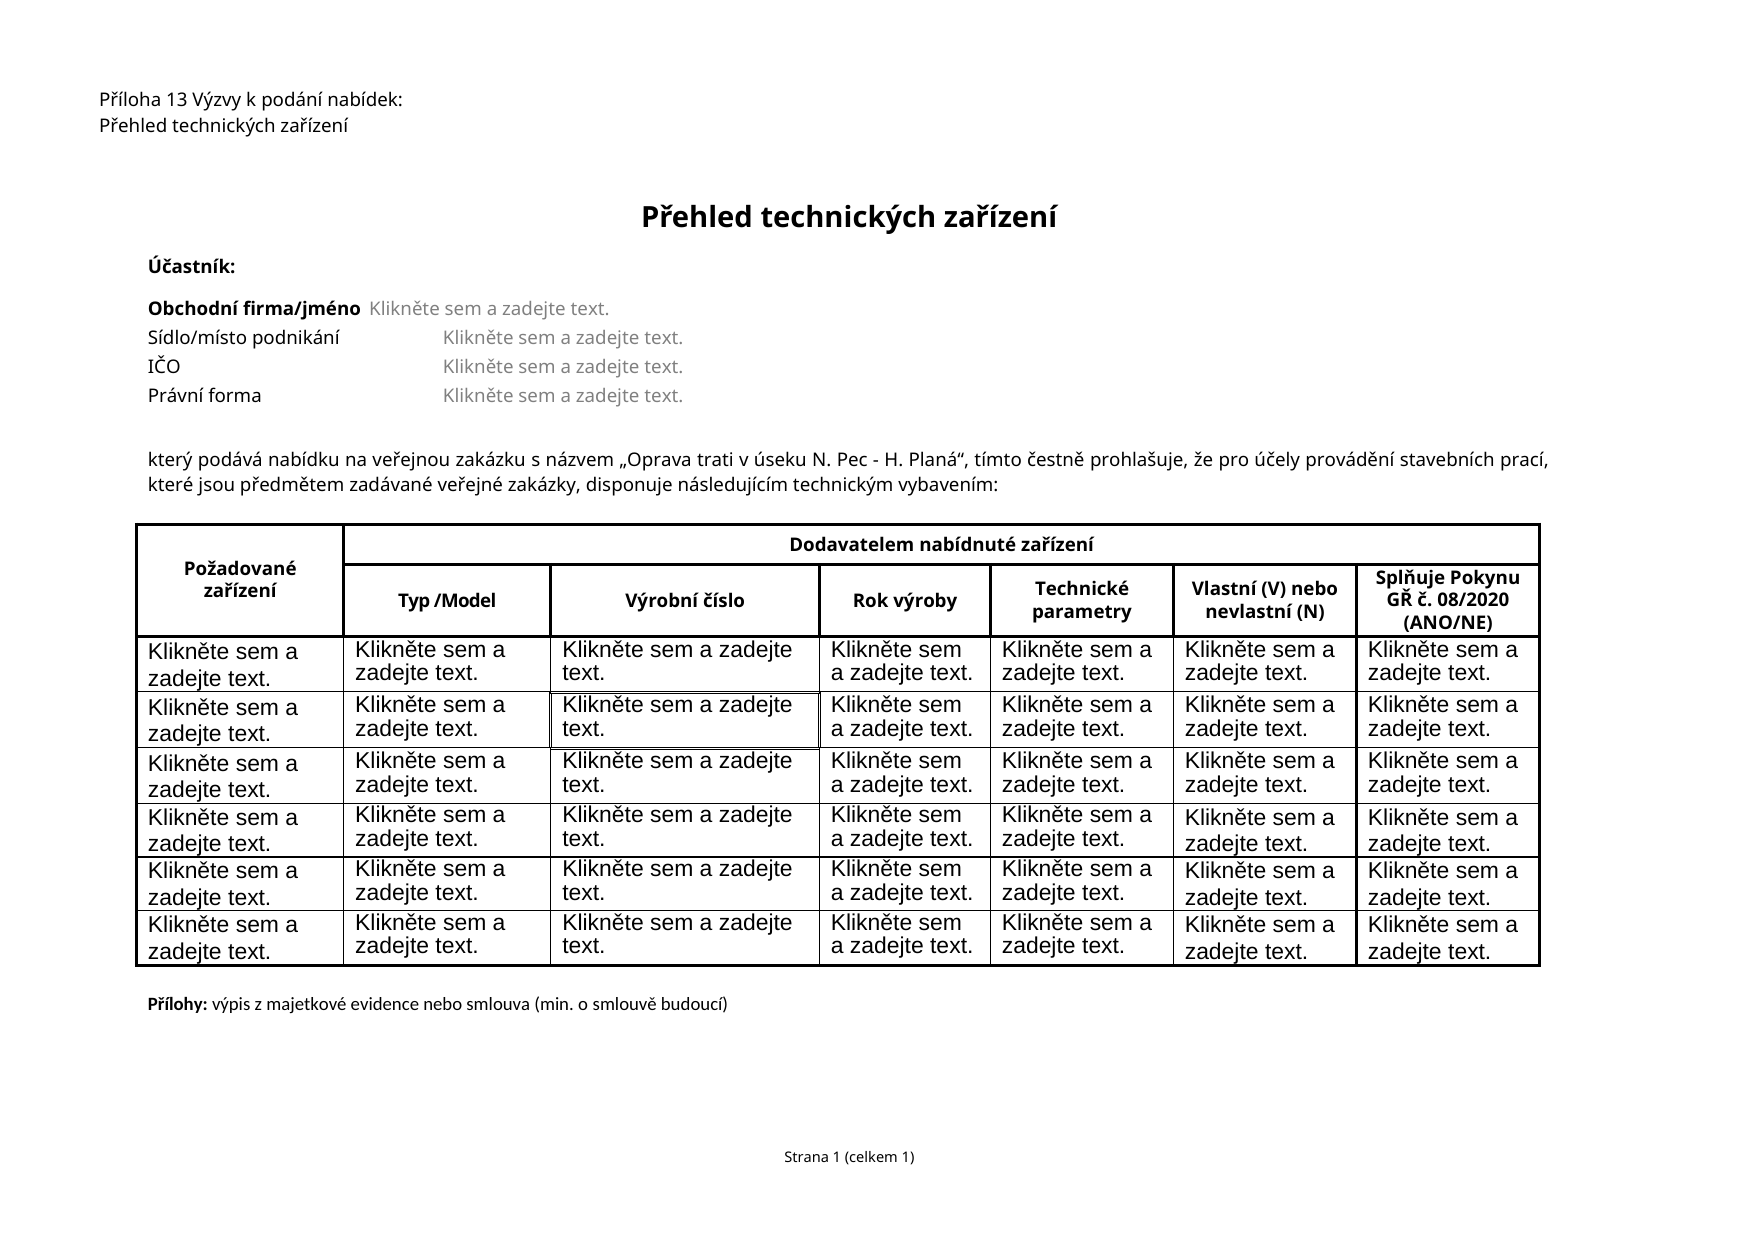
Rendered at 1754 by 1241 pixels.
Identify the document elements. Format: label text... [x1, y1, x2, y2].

table_header Požadované zařízení [138, 526, 342, 635]
text který podává nabídku na veřejnou zakázku s názvem „Oprava trati v úseku N. Pec - H. Planá“, tímto čestně prohlašuje, že pro účely provádění stavebních prací, které jsou předmětem zadávané veřejné zakázky, disponuje následujícím technickým vybavením: [148, 446, 1551, 497]
table_header Dodavatelem nabídnuté zařízení [345, 526, 1538, 563]
text Právní forma [148, 379, 1551, 408]
table_cell Typ /Model [345, 566, 549, 635]
table_cell Vlastní (V) nebo nevlastní (N) [1175, 566, 1355, 635]
table_cell Rok výroby [821, 566, 989, 635]
table_cell Splňuje Pokynu GŘ č. 08/2020 (ANO/NE) [1358, 566, 1538, 635]
table_cell Výrobní číslo [552, 566, 818, 635]
title Přehled technických zařízení [148, 196, 1551, 236]
text Obchodní firma/jméno [148, 292, 1551, 321]
text IČO [148, 350, 1551, 379]
text Účastník: [148, 249, 1551, 279]
text Sídlo/místo podnikání [148, 321, 1551, 350]
table_cell Technické parametry [992, 566, 1172, 635]
text Přílohy: výpis z majetkové evidence nebo smlouva (min. o smlouvě budoucí) [148, 993, 1551, 1016]
